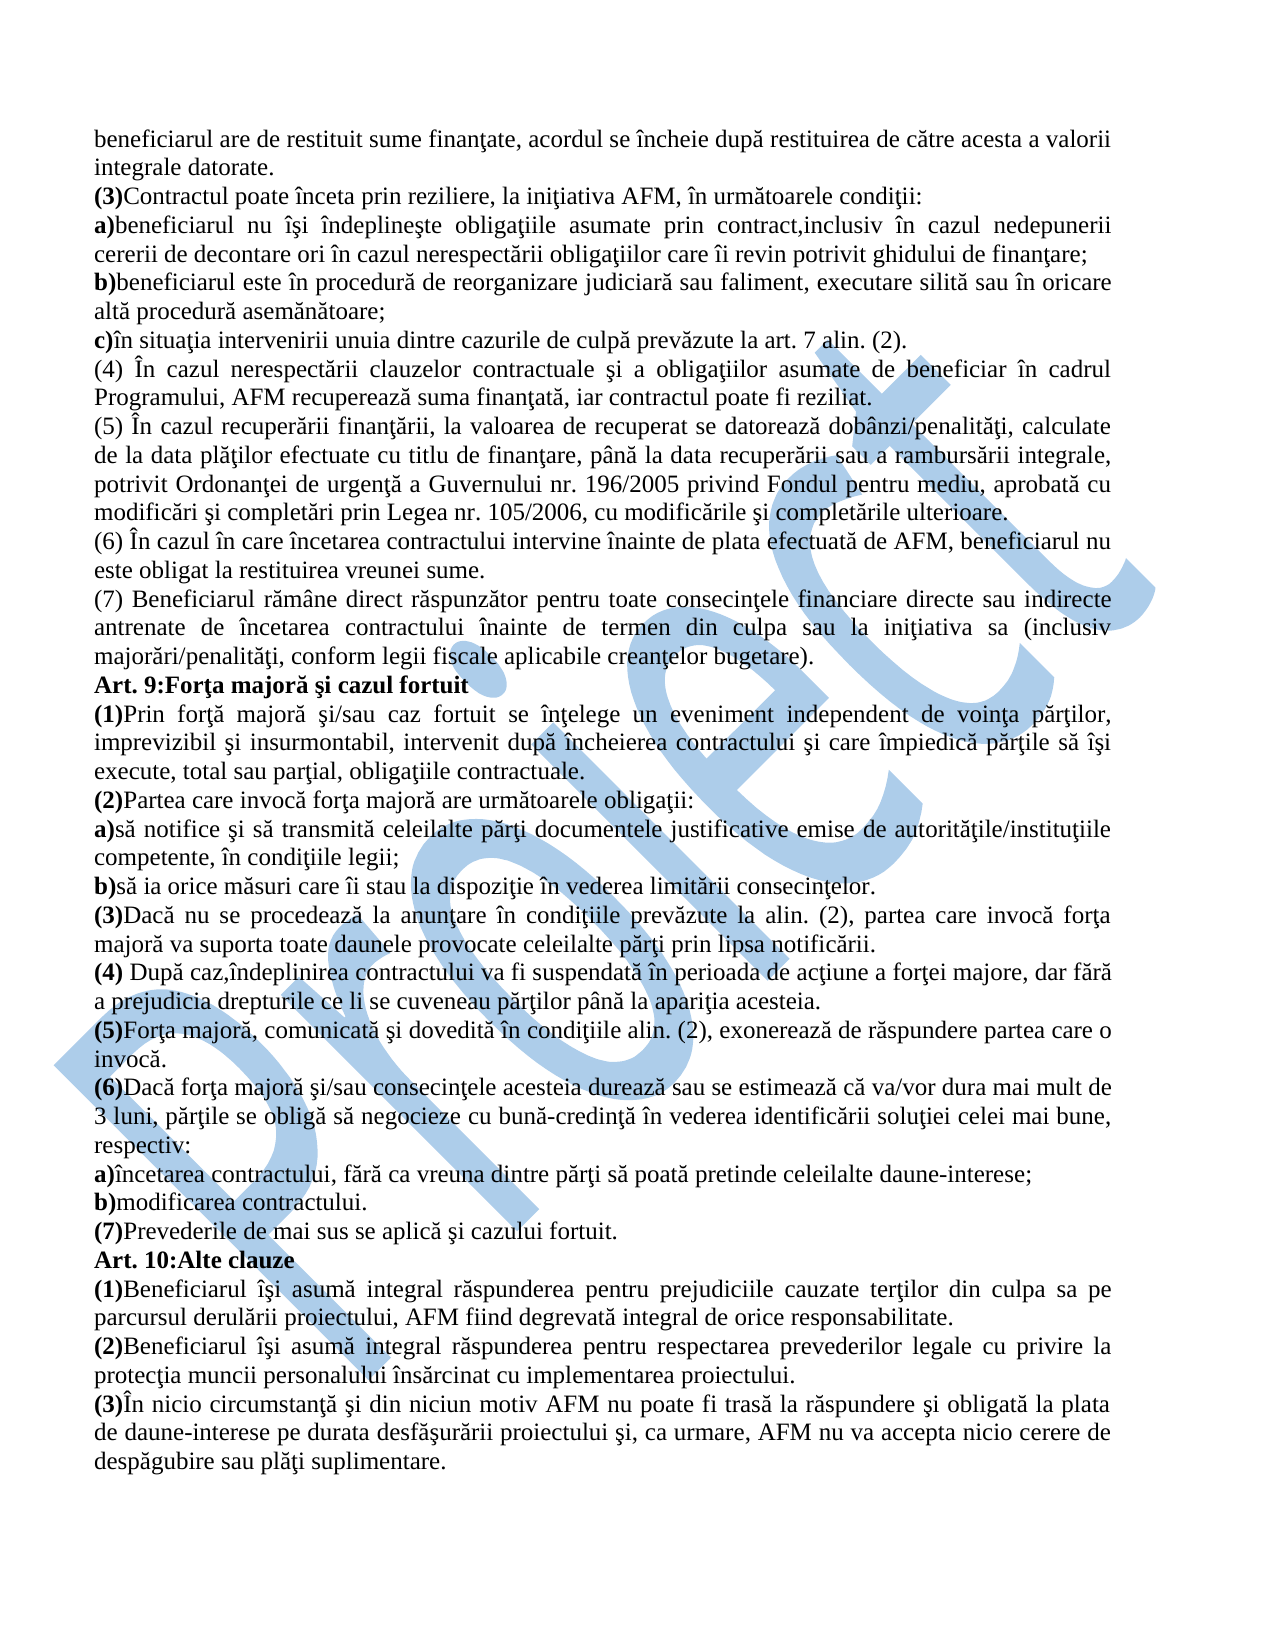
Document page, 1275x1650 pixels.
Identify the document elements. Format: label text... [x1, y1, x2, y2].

text b)beneficiarul este în procedură de reorganizare judiciară sau faliment, executare silită sau în oricare altă procedură asemănătoare; [94, 267, 1113, 325]
text (1)Beneficiarul îşi asumă integral răspunderea pentru prejudiciile cauzate terţilor din culpa sa pe parcursul derulării proiectului, AFM fiind degrevată integral de orice responsabilitate. [94, 1274, 1113, 1331]
text (7) Beneficiarul rămâne direct răspunzător pentru toate consecinţele financiare directe sau indirecte antrenate de încetarea contractului înainte de termen din culpa sau la iniţiativa sa (inclusiv majorări/penalităţi, conform legii fiscale aplicabile creanţelor bugetare). [94, 584, 1113, 670]
text (1)Prin forţă majoră şi/sau caz fortuit se înţelege un eveniment independent de voinţa părţilor, imprevizibil şi insurmontabil, intervenit după încheierea contractului şi care împiedică părţile să îşi execute, total sau parţial, obligaţiile contractuale. [94, 699, 1113, 785]
text (5)Forţa majoră, comunicată şi dovedită în condiţiile alin. (2), exonerează de răspundere partea care o invocă. [94, 1015, 1113, 1072]
text (5) În cazul recuperării finanţării, la valoarea de recuperat se datorează dobânzi/penalităţi, calculate de la data plăţilor efectuate cu titlu de finanţare, până la data recuperării sau a rambursării integrale, potrivit Ordonanţei de urgenţă a Guvernului nr. 196/2005 privind Fondul pentru mediu, aprobată cu modificări şi completări prin Legea nr. 105/2006, cu modificările şi completările ulterioare. [94, 411, 1113, 526]
text a)beneficiarul nu îşi îndeplineşte obligaţiile asumate prin contract,inclusiv în cazul nedepunerii cererii de decontare ori în cazul nerespectării obligaţiilor care îi revin potrivit ghidului de finanţare; [94, 210, 1113, 267]
text c)în situaţia intervenirii unuia dintre cazurile de culpă prevăzute la art. 7 alin. (2). [94, 325, 1113, 354]
text (7)Prevederile de mai sus se aplică şi cazului fortuit. [94, 1216, 1113, 1245]
text (4) După caz,îndeplinirea contractului va fi suspendată în perioada de acţiune a forţei majore, dar fără a prejudicia drepturile ce li se cuveneau părţilor până la apariţia acesteia. [94, 957, 1113, 1015]
text (3)Dacă nu se procedează la anunţare în condiţiile prevăzute la alin. (2), partea care invocă forţa majoră va suporta toate daunele provocate celeilalte părţi prin lipsa notificării. [94, 900, 1113, 957]
text b)modificarea contractului. [94, 1187, 1113, 1216]
text (2)Partea care invocă forţa majoră are următoarele obligaţii: [94, 785, 1113, 814]
text Art. 10:Alte clauze [94, 1245, 1113, 1274]
text (3)În nicio circumstanţă şi din niciun motiv AFM nu poate fi trasă la răspundere şi obligată la plata de daune-interese pe durata desfăşurării proiectului şi, ca urmare, AFM nu va accepta nicio cerere de despăgubire sau plăţi suplimentare. [94, 1389, 1113, 1475]
text (4) În cazul nerespectării clauzelor contractuale şi a obligaţiilor asumate de beneficiar în cadrul Programului, AFM recuperează suma finanţată, iar contractul poate fi reziliat. [94, 354, 1113, 411]
text (2)Beneficiarul îşi asumă integral răspunderea pentru respectarea prevederilor legale cu privire la protecţia muncii personalului însărcinat cu implementarea proiectului. [94, 1331, 1113, 1389]
text Art. 9:Forţa majoră şi cazul fortuit [94, 670, 1113, 699]
text (3)Contractul poate înceta prin reziliere, la iniţiativa AFM, în următoarele condiţii: [94, 181, 1113, 210]
text a)să notifice şi să transmită celeilalte părţi documentele justificative emise de autorităţile/instituţiile competente, în condiţiile legii; [94, 814, 1113, 871]
text a)încetarea contractului, fără ca vreuna dintre părţi să poată pretinde celeilalte daune-interese; [94, 1159, 1113, 1187]
text b)să ia orice măsuri care îi stau la dispoziţie în vederea limitării consecinţelor. [94, 871, 1113, 900]
text (6) În cazul în care încetarea contractului intervine înainte de plata efectuată de AFM, beneficiarul nu este obligat la restituirea vreunei sume. [94, 526, 1113, 584]
text (6)Dacă forţa majoră şi/sau consecinţele acesteia durează sau se estimează că va/vor dura mai mult de 3 luni, părţile se obligă să negocieze cu bună-credinţă în vederea identificării soluţiei celei mai bune, respectiv: [94, 1072, 1113, 1159]
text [94, 124, 1113, 181]
